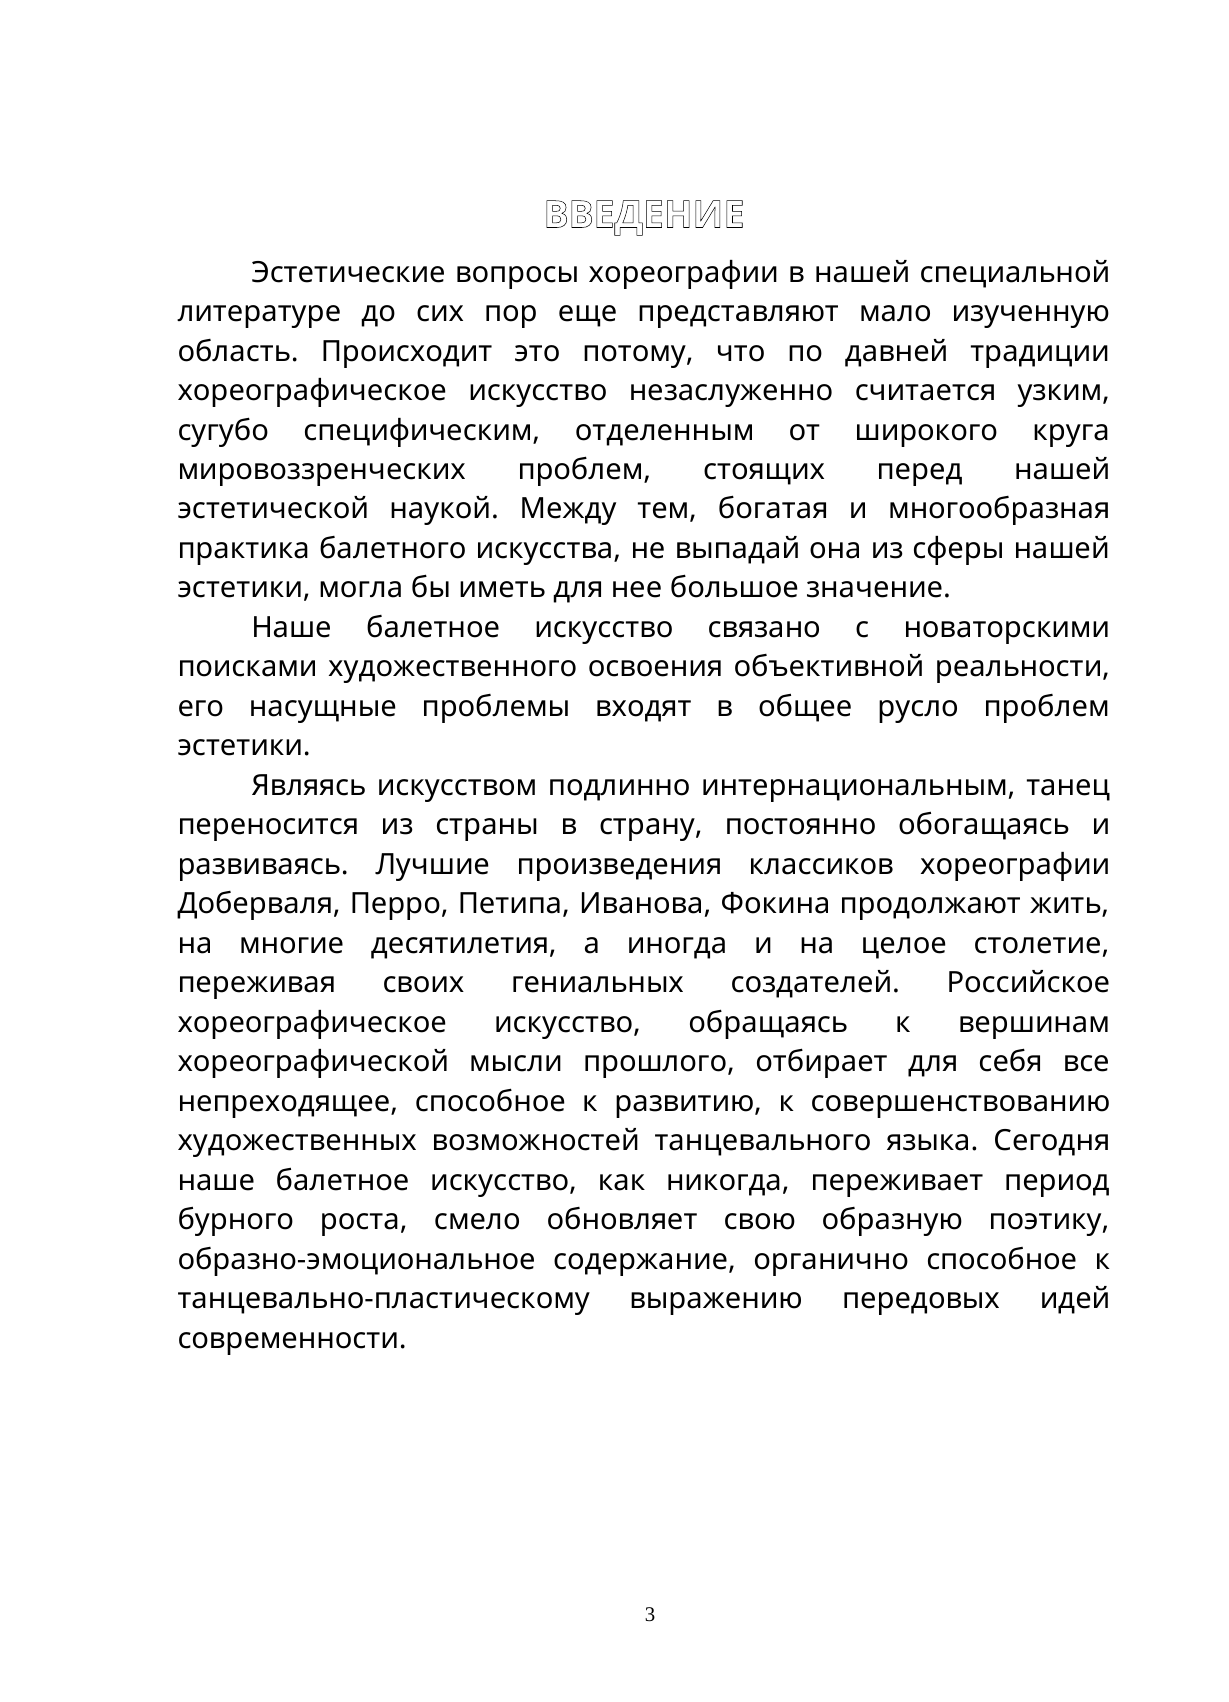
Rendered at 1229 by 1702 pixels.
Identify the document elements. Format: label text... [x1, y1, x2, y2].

text Являясь искусством подлинно интернациональным, танец переносится из страны в страну, постоянно обогащаясь и развиваясь. Лучшие произведения классиков хореографии Доберваля, Перро, Петипа, Иванова, Фокина продолжают жить, на многие десятилетия, а иногда и на целое столетие, переживая своих гениальных создателей. Российское хореографическое искусство, обращаясь к вершинам хореографической мысли прошлого, отбирает для себя все непреходящее, способное к развитию, к совершенствованию художественных возможностей танцевального языка. Сегодня наше балетное искусство, как никогда, переживает период бурного роста, смело обновляет свою образную поэтику, образно-эмоциональное содержание, органично способное к танцевально-пластическому выражению передовых идей современности. [177, 764, 1110, 1356]
text Эстетические вопросы хореографии в нашей специальной литературе до сих пор еще представляют мало изученную область. Происходит это потому, что по давней традиции хореографическое искусство незаслуженно считается узким, сугубо специфическим, отделенным от широкого круга мировоззренческих проблем, стоящих перед нашей эстетической наукой. Между тем, богатая и многообразная практика балетного искусства, не выпадай она из сферы нашей эстетики, могла бы иметь для нее большое значение. [177, 251, 1110, 606]
subtitle Введение [177, 187, 1110, 238]
text Наше балетное искусство связано с новаторскими поисками художественного освоения объективной реальности, его насущные проблемы входят в общее русло проблем эстетики. [177, 606, 1110, 764]
